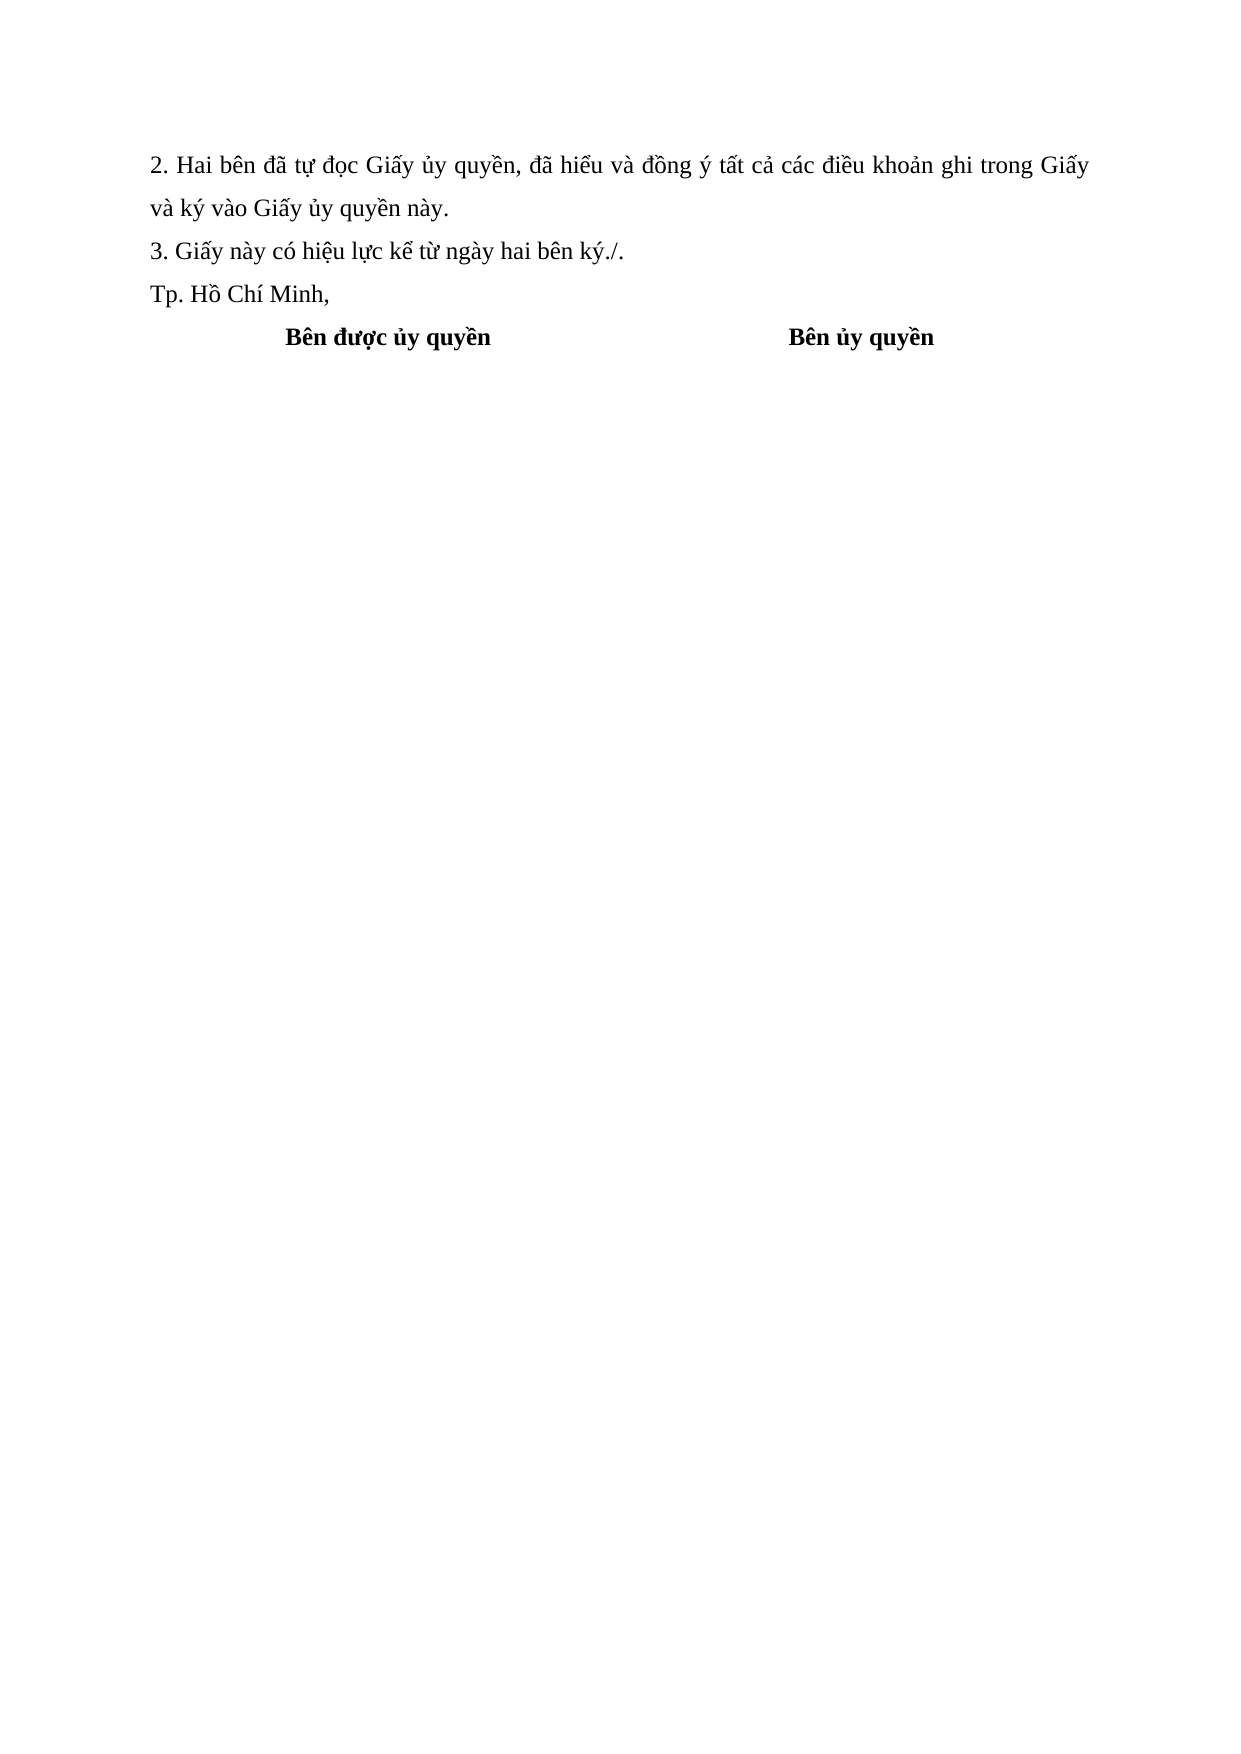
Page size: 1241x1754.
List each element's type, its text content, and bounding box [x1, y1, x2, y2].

text Tp. Hồ Chí Minh, [150, 279, 1090, 308]
table_header Bên được ủy quyền [150, 323, 626, 576]
text 2. Hai bên đã tự đọc Giấy ủy quyền, đã hiểu và đồng ý tất cả các điều khoản ghi trong Giấy và ký vào Giấy ủy quyền này. [150, 150, 1090, 222]
text 3. Giấy này có hiệu lực kể từ ngày hai bên ký./. [150, 236, 1090, 265]
table_header Bên ủy quyền [626, 323, 1102, 576]
